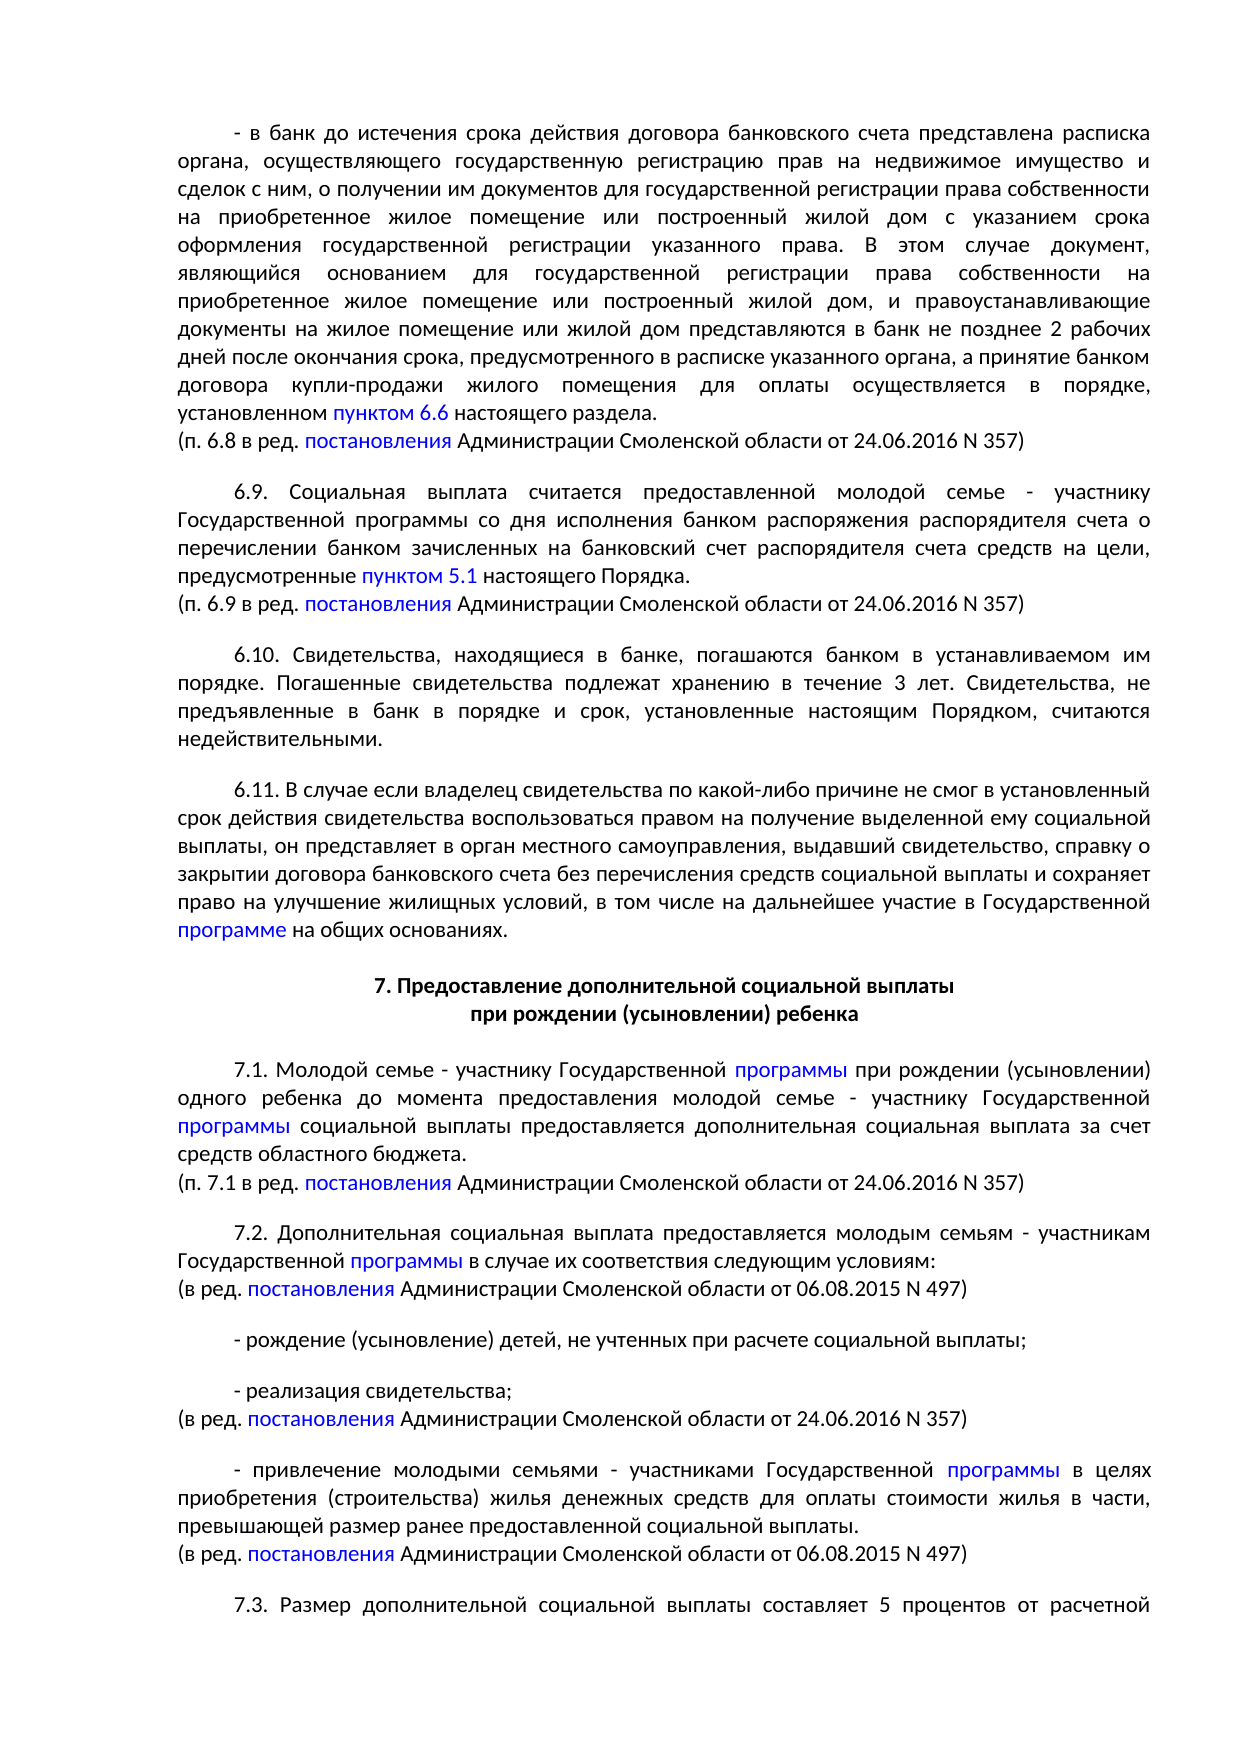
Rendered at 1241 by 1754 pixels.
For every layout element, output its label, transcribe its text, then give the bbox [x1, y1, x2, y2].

text (п. 6.9 в ред. постановления Администрации Смоленской области от 24.06.2016 N 357) [177, 589, 1152, 617]
text (в ред. постановления Администрации Смоленской области от 06.08.2015 N 497) [177, 1274, 1152, 1303]
text 6.11. В случае если владелец свидетельства по какой-либо причине не смог в установленный срок действия свидетельства воспользоваться правом на получение выделенной ему социальной выплаты, он представляет в орган местного самоуправления, выдавший свидетельство, справку о закрытии договора банковского счета без перечисления средств социальной выплаты и сохраняет право на улучшение жилищных условий, в том числе на дальнейшее участие в Государственной программе на общих основаниях. [177, 775, 1152, 943]
text 7.1. Молодой семье - участнику Государственной программы при рождении (усыновлении) одного ребенка до момента предоставления молодой семье - участнику Государственной программы социальной выплаты предоставляется дополнительная социальная выплата за счет средств областного бюджета. [177, 1056, 1152, 1168]
text (в ред. постановления Администрации Смоленской области от 24.06.2016 N 357) [177, 1404, 1152, 1432]
text 6.9. Социальная выплата считается предоставленной молодой семье - участнику Государственной программы со дня исполнения банком распоряжения распорядителя счета о перечислении банком зачисленных на банковский счет распорядителя счета средств на цели, предусмотренные пунктом 5.1 настоящего Порядка. [177, 477, 1152, 589]
text - привлечение молодыми семьями - участниками Государственной программы в целях приобретения (строительства) жилья денежных средств для оплаты стоимости жилья в части, превышающей размер ранее предоставленной социальной выплаты. [177, 1455, 1152, 1539]
title при рождении (усыновлении) ребенка [177, 999, 1152, 1027]
text 6.10. Свидетельства, находящиеся в банке, погашаются банком в устанавливаемом им порядке. Погашенные свидетельства подлежат хранению в течение 3 лет. Свидетельства, не предъявленные в банк в порядке и срок, установленные настоящим Порядком, считаются недействительными. [177, 640, 1152, 752]
title 7. Предоставление дополнительной социальной выплаты [177, 971, 1152, 999]
text - реализация свидетельства; [177, 1376, 1152, 1404]
text (п. 7.1 в ред. постановления Администрации Смоленской области от 24.06.2016 N 357) [177, 1168, 1152, 1196]
text (в ред. постановления Администрации Смоленской области от 06.08.2015 N 497) [177, 1539, 1152, 1567]
text - рождение (усыновление) детей, не учтенных при расчете социальной выплаты; [177, 1326, 1152, 1353]
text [177, 1590, 1152, 1618]
text - в банк до истечения срока действия договора банковского счета представлена расписка органа, осуществляющего государственную регистрацию прав на недвижимое имущество и сделок с ним, о получении им документов для государственной регистрации права собственности на приобретенное жилое помещение или построенный жилой дом с указанием срока оформления государственной регистрации указанного права. В этом случае документ, являющийся основанием для государственной регистрации права собственности на приобретенное жилое помещение или построенный жилой дом, и правоустанавливающие документы на жилое помещение или жилой дом представляются в банк не позднее 2 рабочих дней после окончания срока, предусмотренного в расписке указанного органа, а принятие банком договора купли-продажи жилого помещения для оплаты осуществляется в порядке, установленном пунктом 6.6 настоящего раздела. [177, 118, 1152, 426]
text 7.2. Дополнительная социальная выплата предоставляется молодым семьям - участникам Государственной программы в случае их соответствия следующим условиям: [177, 1218, 1152, 1274]
text (п. 6.8 в ред. постановления Администрации Смоленской области от 24.06.2016 N 357) [177, 426, 1152, 454]
